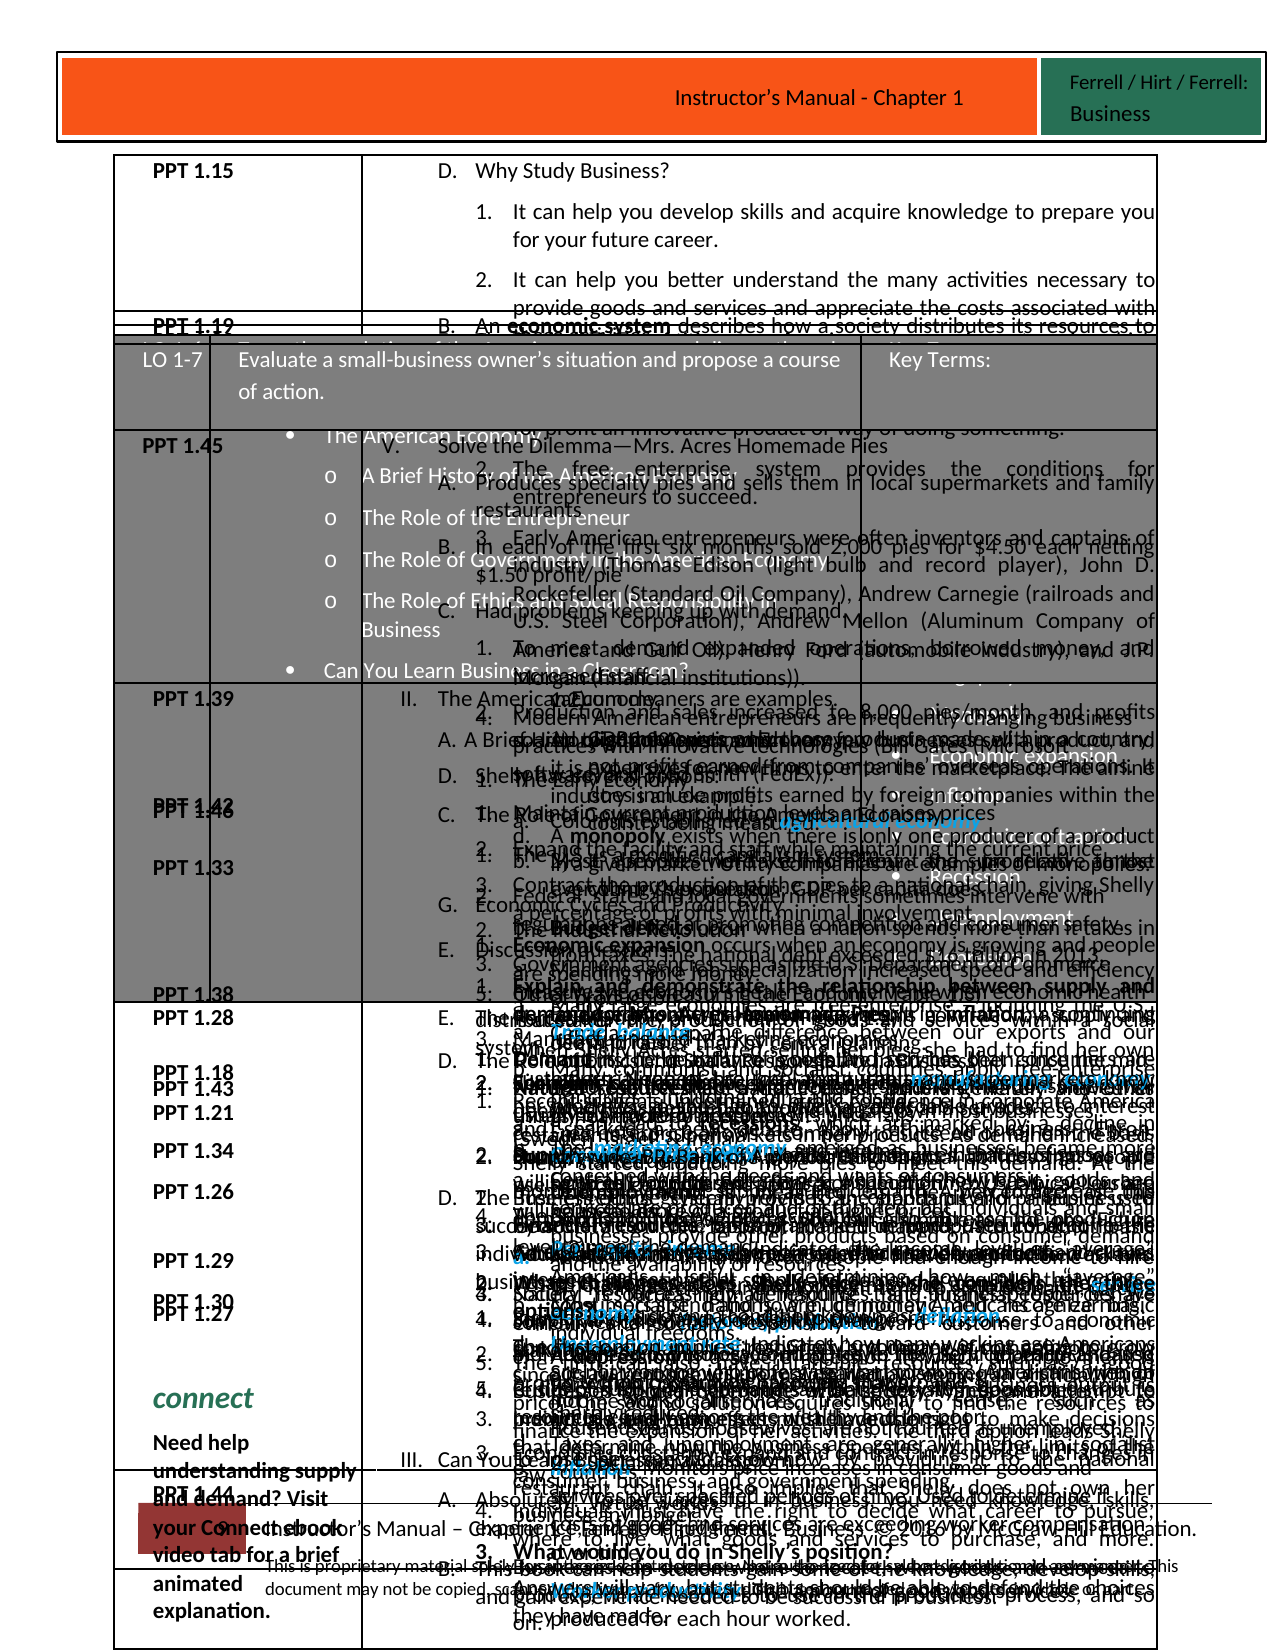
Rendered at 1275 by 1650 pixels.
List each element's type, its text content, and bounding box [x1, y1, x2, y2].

table_cell Solve the Dilemma—Mrs. Acres Homemade Pies Produces specialty pies and sells them in local supermarkets and family restaurants In each of the first six months sold 2,000 pies for $4.50 each netting $1.50 profit/pie Had problems keeping up with demand. To meet demand expanded operations, borrowed money, and increased staff Production and sales increased to 8,000 pies/month, and profits soared to $12,000 per month Shelly has several options: Maintain current production levels and raises prices Expand the facility and staff while maintaining the current price Contract the production of the pies to a national chain, giving Shelly a percentage of profits with minimal involvement Discussion questions: Explain and demonstrate the relationship between supply and demand for Mrs. Acres Homemade Pies. When Shelly Acres started selling her pies, she had to find her own customers. None of the local restaurants and supermarkets knew her products, so she had to offer an affordable product to interest restaurants and supermarkets in her products. As demand increased, Shelly started producing more pies to meet this demand. At the moment, she cannot supply all the demand. A way to decrease this demand is to increase prices. She can also increase the production level to meet the demand. What challenges does Shelly face as she considers the three options? The first option implies that Shelly’s company is not going to grow since its current size will be maintained by keeping an artificially high price. The second solution requires Shelly to find the resources to finance the expansion of her activities. The third option leads Shelly to lose her specific know-how by providing it to the national restaurant chain. It also implies that Shelly does not own her business any longer. 3. What would you do in Shelly’s position? Answers will vary, but students should be able to defend the choices they have made. [363, 431, 1156, 1648]
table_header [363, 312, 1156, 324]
table_header Why Study Business? It can help you develop skills and acquire knowledge to prepare you for your future career. It can help you better understand the many activities necessary to provide goods and services and appreciate the costs associated with these activities. Business activities help create jobs and contribute to the health of local and global economies. [363, 156, 1156, 310]
table_header Evaluate a small-business owner’s situation and propose a course of action. [211, 345, 860, 429]
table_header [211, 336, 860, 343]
table_header PPT 1.15 [115, 156, 361, 310]
table_cell PPT 1.45 PPT 1.46 [115, 431, 361, 1648]
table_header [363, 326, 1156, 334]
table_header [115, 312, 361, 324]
table_header Key Terms: [862, 345, 1156, 429]
table_header LO 1-7 [115, 345, 209, 429]
picture [61, 65, 1037, 127]
picture [1041, 65, 1261, 127]
